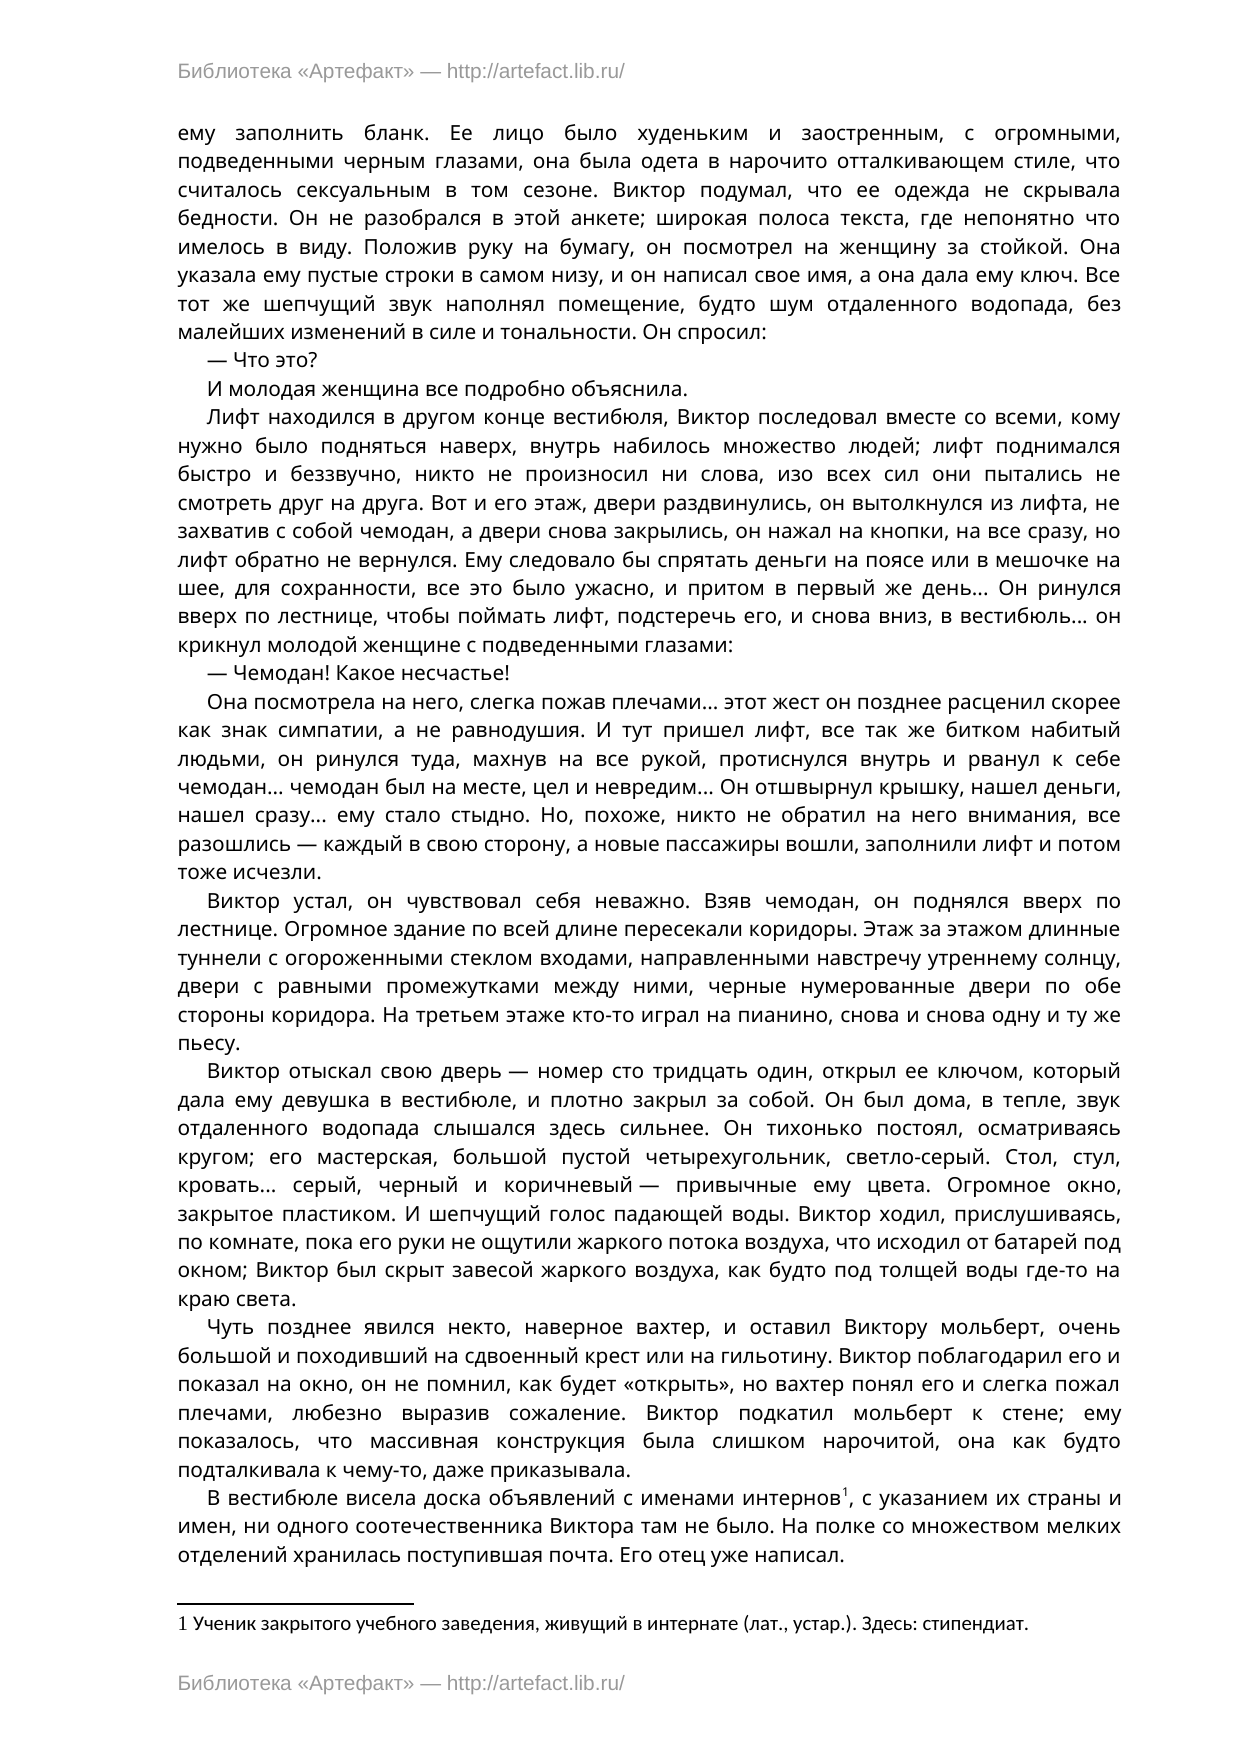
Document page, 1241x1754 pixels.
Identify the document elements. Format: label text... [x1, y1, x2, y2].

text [177, 118, 1122, 346]
text Она посмотрела на него, слегка пожав плечами... этот жест он позднее расценил скорее как знак симпатии, а не равнодушия. И тут пришел лифт, все так же битком набитый людьми, он ринулся туда, махнув на все рукой, протиснулся внутрь и рванул к себе чемодан... чемодан был на месте, цел и невредим... Он отшвырнул крышку, нашел деньги, нашел сразу... ему стало стыдно. Но, похоже, никто не обратил на него внимания, все разошлись — каждый в свою сторону, а новые пассажиры вошли, заполнили лифт и потом тоже исчезли. [177, 687, 1122, 886]
text Лифт находился в другом конце вестибюля, Виктор последовал вместе со всеми, кому нужно было подняться наверх, внутрь набилось множество людей; лифт поднимался быстро и беззвучно, никто не произносил ни слова, изо всех сил они пытались не смотреть друг на друга. Вот и его этаж, двери раздвинулись, он вытолкнулся из лифта, не захватив с собой чемодан, а двери снова закрылись, он нажал на кнопки, на все сразу, но лифт обратно не вернулся. Ему следовало бы спрятать деньги на поясе или в мешочке на шее, для сохранности, все это было ужасно, и притом в первый же день... Он ринулся вверх по лестнице, чтобы поймать лифт, подстеречь его, и снова вниз, в вестибюль... он крикнул молодой женщине с подведенными глазами: [177, 402, 1122, 658]
text И молодая женщина все подробно объяснила. [177, 374, 1122, 402]
text — Чемодан! Какое несчастье! [177, 658, 1122, 687]
text — Что это? [177, 346, 1122, 374]
text Виктор устал, он чувствовал себя неважно. Взяв чемодан, он поднялся вверх по лестнице. Огромное здание по всей длине пересекали коридоры. Этаж за этажом длинные туннели с огороженными стеклом входами, направленными навстречу утреннему солнцу, двери с равными промежутками между ними, черные нумерованные двери по обе стороны коридора. На третьем этаже кто-то играл на пианино, снова и снова одну и ту же пьесу. [177, 886, 1122, 1057]
text Чуть позднее явился некто, наверное вахтер, и оставил Виктору мольберт, очень большой и походивший на сдвоенный крест или на гильотину. Виктор поблагодарил его и показал на окно, он не помнил, как будет «открыть», но вахтер понял его и слегка пожал плечами, любезно выразив сожаление. Виктор подкатил мольберт к стене; ему показалось, что массивная конструкция была слишком нарочитой, она как будто подталкивала к чему-то, даже приказывала. [177, 1312, 1122, 1483]
text В вестибюле висела доска объявлений с именами интернов, с указанием их страны и имен, ни одного соотечественника Виктора там не было. На полке со множеством мелких отделений хранилась поступившая почта. Его отец уже написал. [177, 1483, 1122, 1568]
text Виктор отыскал свою дверь — номер сто тридцать один, открыл ее ключом, который дала ему девушка в вестибюле, и плотно закрыл за собой. Он был дома, в тепле, звук отдаленного водопада слышался здесь сильнее. Он тихонько постоял, осматриваясь кругом; его мастерская, большой пустой четырехугольник, светло-серый. Стол, стул, кровать... серый, черный и коричневый — привычные ему цвета. Огромное окно, закрытое пластиком. И шепчущий голос падающей воды. Виктор ходил, прислушиваясь, по комнате, пока его руки не ощутили жаркого потока воздуха, что исходил от батарей под окном; Виктор был скрыт завесой жаркого воздуха, как будто под толщей воды где-то на краю света. [177, 1057, 1122, 1312]
